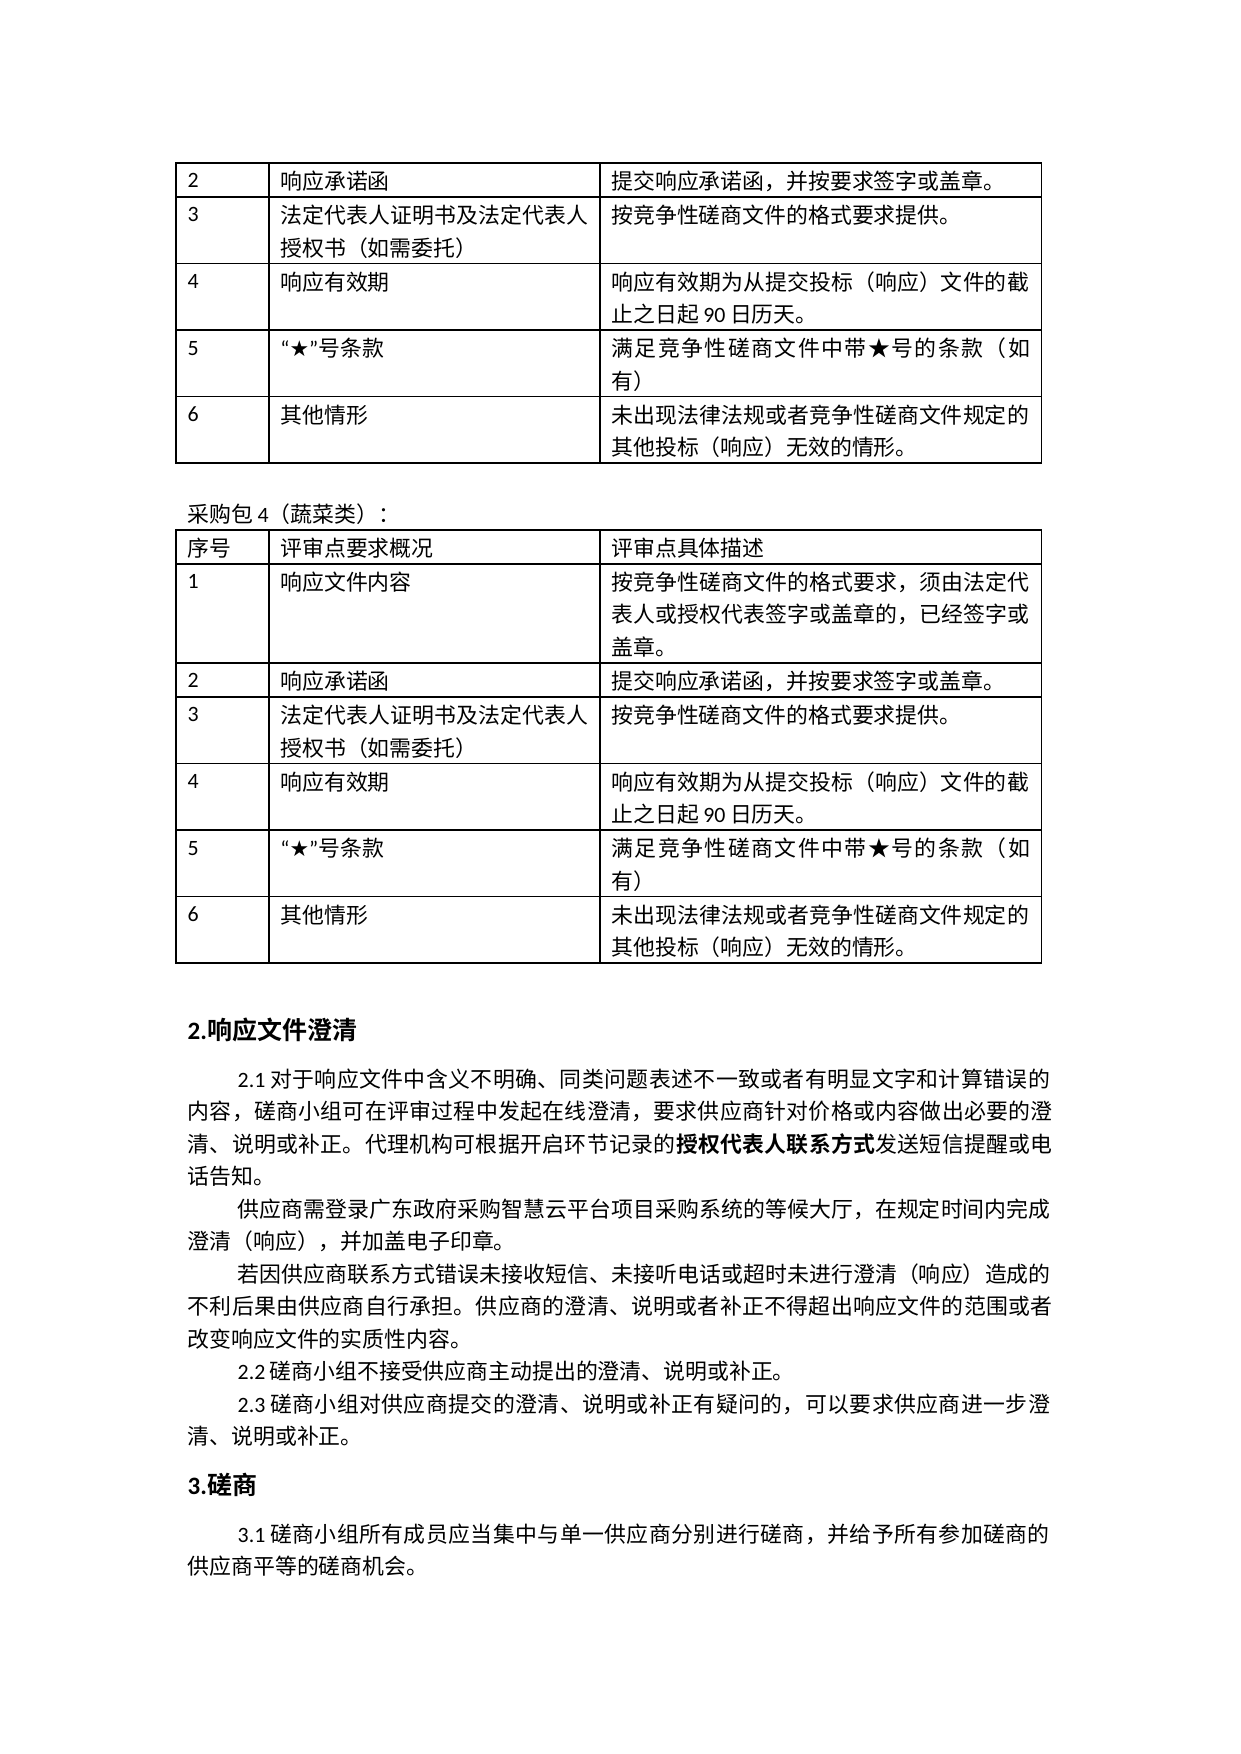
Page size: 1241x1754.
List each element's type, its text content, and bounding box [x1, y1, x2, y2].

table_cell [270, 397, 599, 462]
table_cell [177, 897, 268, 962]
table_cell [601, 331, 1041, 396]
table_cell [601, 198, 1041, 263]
text 若因供应商联系方式错误未接收短信、未接听电话或超时未进行澄清（响应）造成的不利后果由供应商自行承担。供应商的澄清、说明或者补正不得超出响应文件的范围或者改变响应文件的实质性内容。 [187, 1256, 1053, 1354]
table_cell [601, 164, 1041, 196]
text 2.1对于响应文件中含义不明确、同类问题表述不一致或者有明显文字和计算错误的内容，磋商小组可在评审过程中发起在线澄清，要求供应商针对价格或内容做出必要的澄清、说明或补正。代理机构可根据开启环节记录的授权代表人联系方式发送短信提醒或电话告知。 [187, 1061, 1053, 1191]
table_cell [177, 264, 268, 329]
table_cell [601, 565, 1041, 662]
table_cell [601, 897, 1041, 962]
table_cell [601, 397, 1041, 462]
text 2.2磋商小组不接受供应商主动提出的澄清、说明或补正。 [187, 1354, 1053, 1386]
text 供应商需登录广东政府采购智慧云平台项目采购系统的等候大厅，在规定时间内完成澄清（响应），并加盖电子印章。 [187, 1191, 1053, 1256]
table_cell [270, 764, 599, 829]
text 3.磋商 [187, 1451, 1053, 1516]
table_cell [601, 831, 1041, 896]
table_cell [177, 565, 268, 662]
text 2.响应文件澄清 [187, 996, 1053, 1061]
text 2.3磋商小组对供应商提交的澄清、说明或补正有疑问的，可以要求供应商进一步澄清、说明或补正。 [187, 1386, 1053, 1451]
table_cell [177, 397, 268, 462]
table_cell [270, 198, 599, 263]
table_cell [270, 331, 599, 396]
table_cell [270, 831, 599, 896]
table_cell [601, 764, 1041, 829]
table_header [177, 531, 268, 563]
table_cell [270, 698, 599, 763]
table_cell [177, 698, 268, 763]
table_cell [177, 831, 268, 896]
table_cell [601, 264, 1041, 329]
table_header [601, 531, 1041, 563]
text 采购包4（蔬菜类）： [187, 496, 1053, 529]
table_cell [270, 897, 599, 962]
text 3.1磋商小组所有成员应当集中与单一供应商分别进行磋商，并给予所有参加磋商的供应商平等的磋商机会。 [187, 1516, 1053, 1581]
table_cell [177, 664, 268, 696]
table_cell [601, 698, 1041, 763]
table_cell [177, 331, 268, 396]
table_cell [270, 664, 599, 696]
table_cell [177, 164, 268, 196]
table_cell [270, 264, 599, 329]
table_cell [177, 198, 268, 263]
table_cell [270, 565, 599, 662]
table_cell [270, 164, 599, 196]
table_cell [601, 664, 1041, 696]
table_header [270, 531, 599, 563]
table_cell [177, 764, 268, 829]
